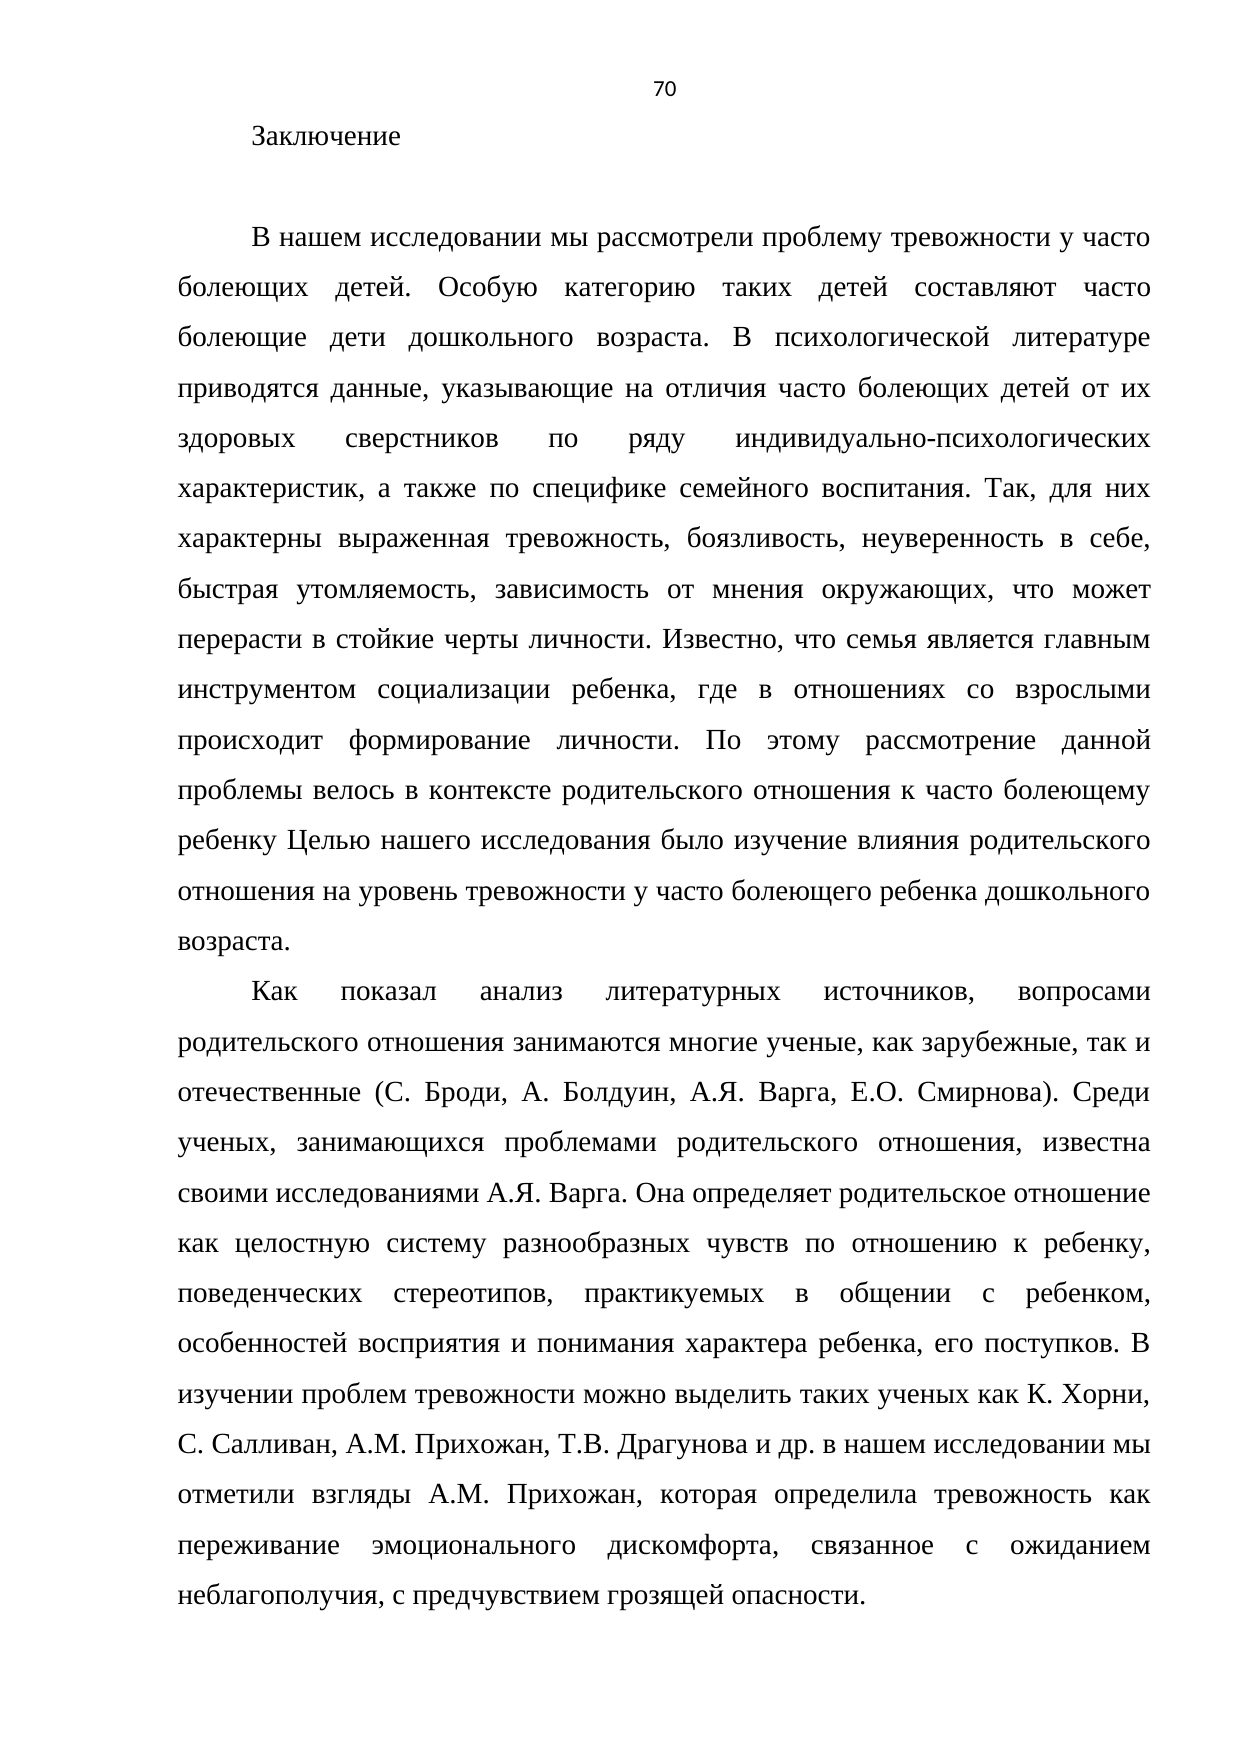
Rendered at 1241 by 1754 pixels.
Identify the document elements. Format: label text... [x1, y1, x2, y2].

text Как показал анализ литературных источников, вопросами родительского отношения занимаются многие ученые, как зарубежные, так и отечественные (С. Броди, А. Болдуин, А.Я. Варга, Е.О. Смирнова). Среди ученых, занимающихся проблемами родительского отношения, известна своими исследованиями А.Я. Варга. Она определяет родительское отношение как целостную систему разнообразных чувств по отношению к ребенку, поведенческих стереотипов, практикуемых в общении с ребенком, особенностей восприятия и понимания характера ребенка, его поступков. В изучении проблем тревожности можно выделить таких ученых как К. Хорни, С. Салливан, А.М. Прихожан, Т.В. Драгунова и др. в нашем исследовании мы отметили взгляды А.М. Прихожан, которая определила тревожность как переживание эмоционального дискомфорта, связанное с ожиданием неблагополучия, с предчувствием грозящей опасности. [177, 973, 1152, 1611]
text В нашем исследовании мы рассмотрели проблему тревожности у часто болеющих детей. Особую категорию таких детей составляют часто болеющие дети дошкольного возраста. В психологической литературе приводятся данные, указывающие на отличия часто болеющих детей от их здоровых сверстников по ряду индивидуально-психологических характеристик, а также по специфике семейного воспитания. Так, для них характерны выраженная тревожность, боязливость, неуверенность в себе, быстрая утомляемость, зависимость от мнения окружающих, что может перерасти в стойкие черты личности. Известно, что семья является главным инструментом социализации ребенка, где в отношениях со взрослыми происходит формирование личности. По этому рассмотрение данной проблемы велось в контексте родительского отношения к часто болеющему ребенку Целью нашего исследования было изучение влияния родительского отношения на уровень тревожности у часто болеющего ребенка дошкольного возраста. [177, 219, 1152, 957]
subtitle Заключение [177, 118, 1152, 152]
